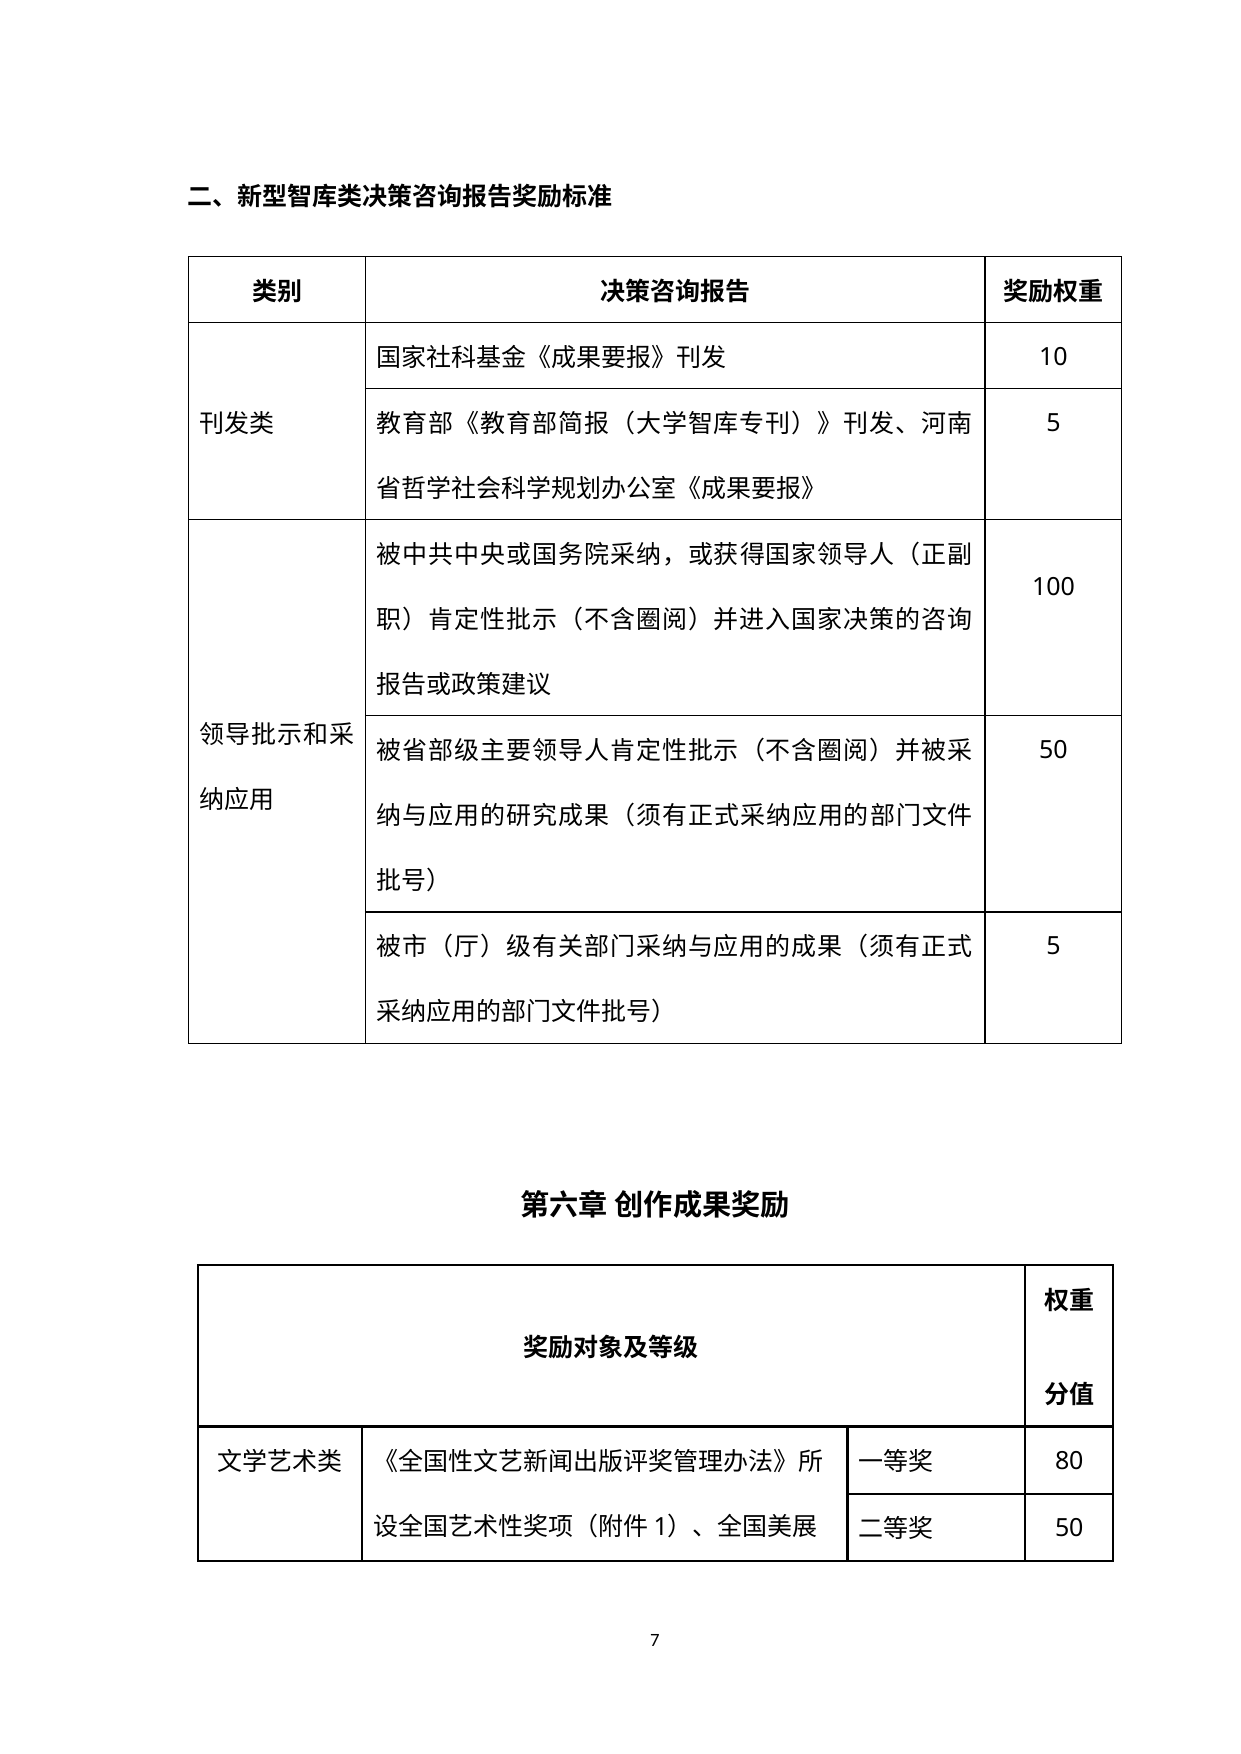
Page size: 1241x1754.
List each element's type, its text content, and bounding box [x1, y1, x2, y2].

table_cell 国家社科基金《成果要报》刊发 [366, 323, 984, 388]
table_cell 教育部《教育部简报（大学智库专刊）》刊发、河南省哲学社会科学规划办公室《成果要报》 [366, 389, 984, 519]
table_cell 10 [986, 323, 1121, 388]
table_cell 一等奖 [849, 1428, 1024, 1492]
table_header 奖励权重 [986, 257, 1121, 322]
text 第六章 创作成果奖励 [187, 1170, 1122, 1235]
table_header 权重 分值 [1026, 1266, 1112, 1425]
table_cell 刊发类 [189, 323, 365, 519]
table_cell 领导批示和采纳应用 [189, 520, 365, 1042]
table_cell 80 [1026, 1428, 1112, 1492]
table_cell 被省部级主要领导人肯定性批示（不含圈阅）并被采纳与应用的研究成果（须有正式采纳应用的部门文件批号） [366, 716, 984, 911]
table_cell 5 [986, 389, 1121, 519]
table_cell 文学艺术类 [199, 1428, 361, 1559]
table_cell 被市（厅）级有关部门采纳与应用的成果（须有正式采纳应用的部门文件批号） [366, 913, 984, 1042]
table_cell 100 [986, 520, 1121, 715]
table_header 决策咨询报告 [366, 257, 984, 322]
table_cell 被中共中央或国务院采纳，或获得国家领导人（正副职）肯定性批示（不含圈阅）并进入国家决策的咨询报告或政策建议 [366, 520, 984, 715]
table_header 类别 [189, 257, 365, 322]
table_cell 50 [986, 716, 1121, 911]
table_header 奖励对象及等级 [199, 1266, 1024, 1425]
table_cell 5 [986, 913, 1121, 1042]
table_cell 50 [1026, 1495, 1112, 1559]
table_cell 二等奖 [849, 1495, 1024, 1559]
table_cell 《全国性文艺新闻出版评奖管理办法》所设全国艺术性奖项（附件1）、全国美展获奖、中国文联、中国作协的“矛盾文学奖”、“鲁迅文学奖”的创作作品 [363, 1428, 846, 1559]
text 二、新型智库类决策咨询报告奖励标准 [187, 162, 1122, 227]
